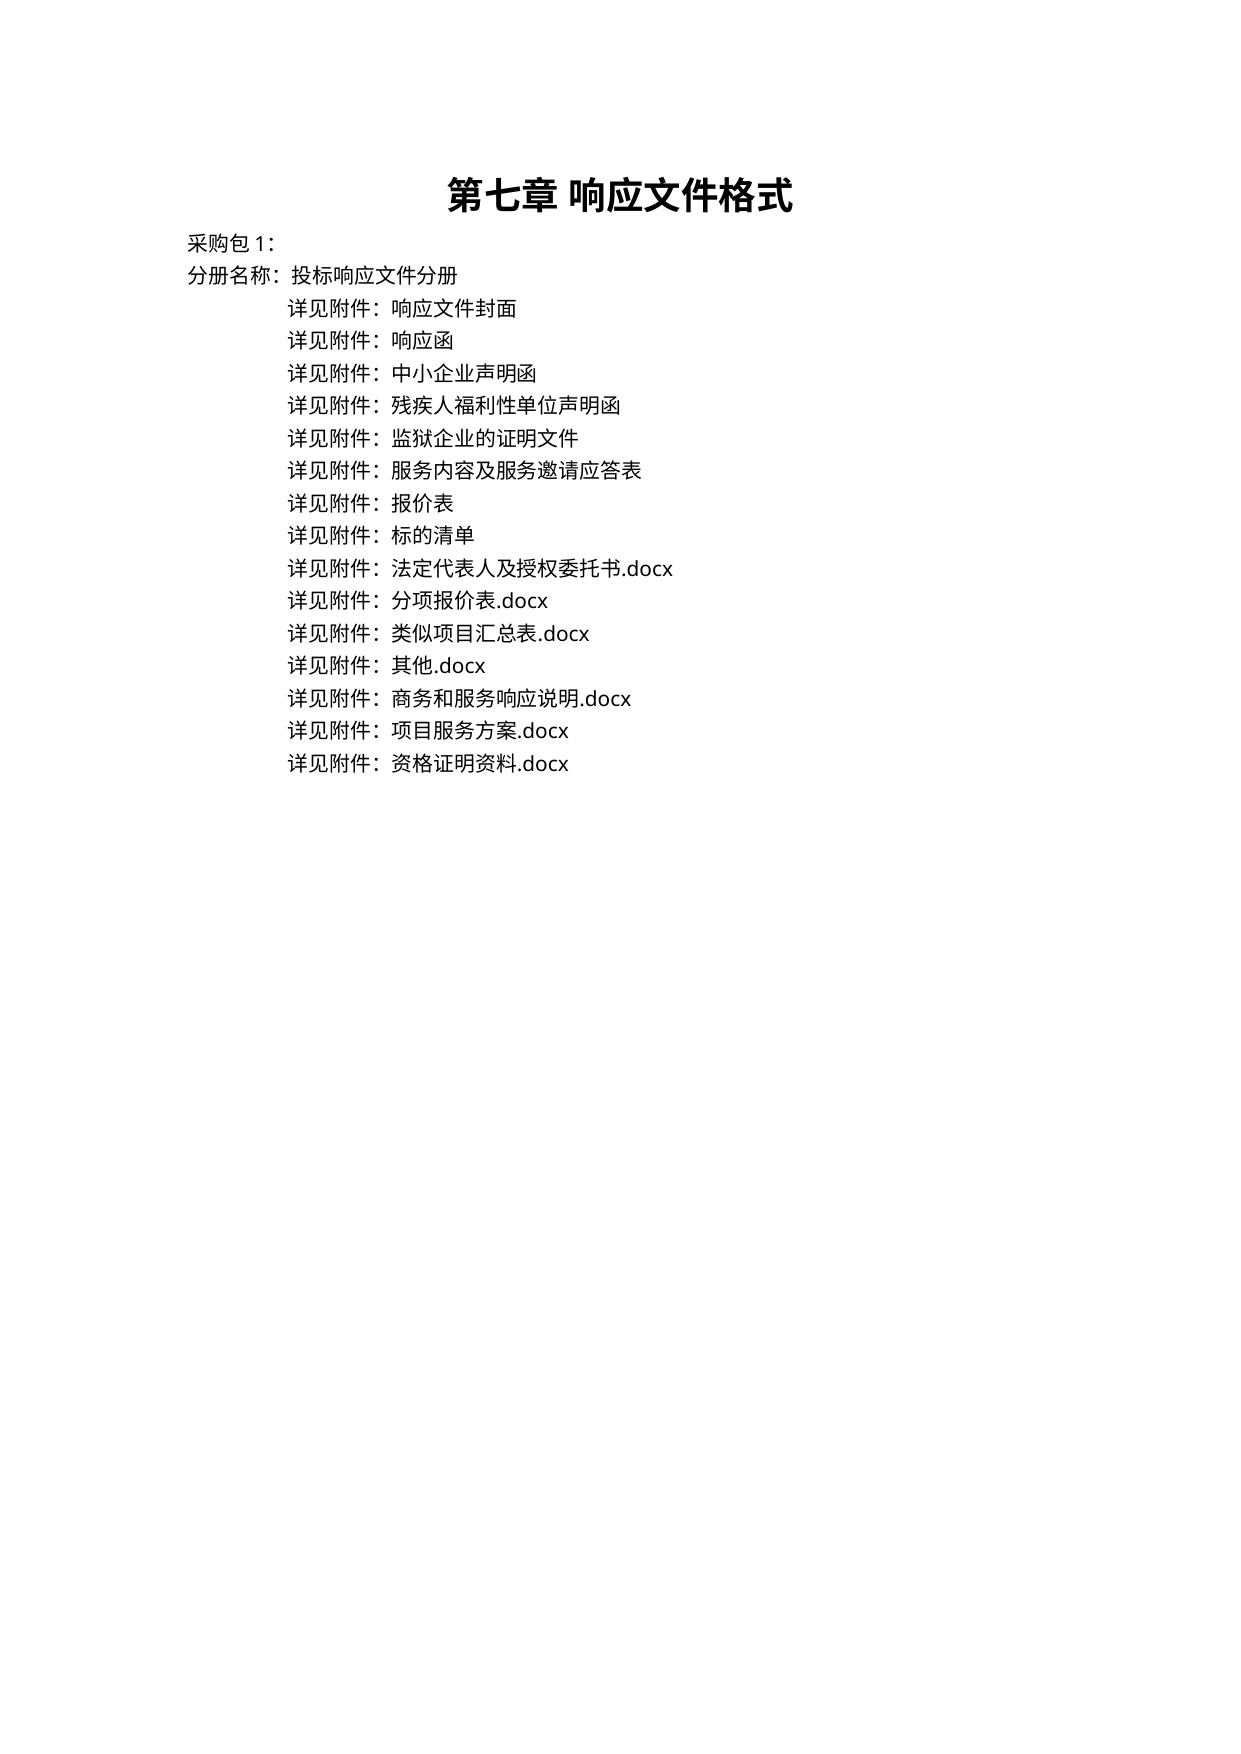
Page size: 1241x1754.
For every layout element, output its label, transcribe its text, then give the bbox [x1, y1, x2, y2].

text 详见附件：响应文件封面 [187, 292, 1053, 324]
text 详见附件：资格证明资料.docx [187, 747, 1053, 779]
text 详见附件：类似项目汇总表.docx [187, 617, 1053, 649]
text 详见附件：残疾人福利性单位声明函 [187, 389, 1053, 422]
text 详见附件：分项报价表.docx [187, 584, 1053, 617]
text 分册名称：投标响应文件分册 [187, 259, 1053, 292]
text 详见附件：中小企业声明函 [187, 357, 1053, 389]
text 第七章 响应文件格式 [187, 162, 1053, 227]
text 详见附件：服务内容及服务邀请应答表 [187, 454, 1053, 487]
text 详见附件：法定代表人及授权委托书.docx [187, 552, 1053, 584]
text 详见附件：项目服务方案.docx [187, 714, 1053, 747]
text 采购包1： [187, 227, 1053, 259]
text 详见附件：其他.docx [187, 649, 1053, 682]
text 详见附件：标的清单 [187, 519, 1053, 552]
text 详见附件：监狱企业的证明文件 [187, 422, 1053, 454]
text 详见附件：报价表 [187, 487, 1053, 519]
text 详见附件：响应函 [187, 324, 1053, 357]
text 详见附件：商务和服务响应说明.docx [187, 682, 1053, 714]
